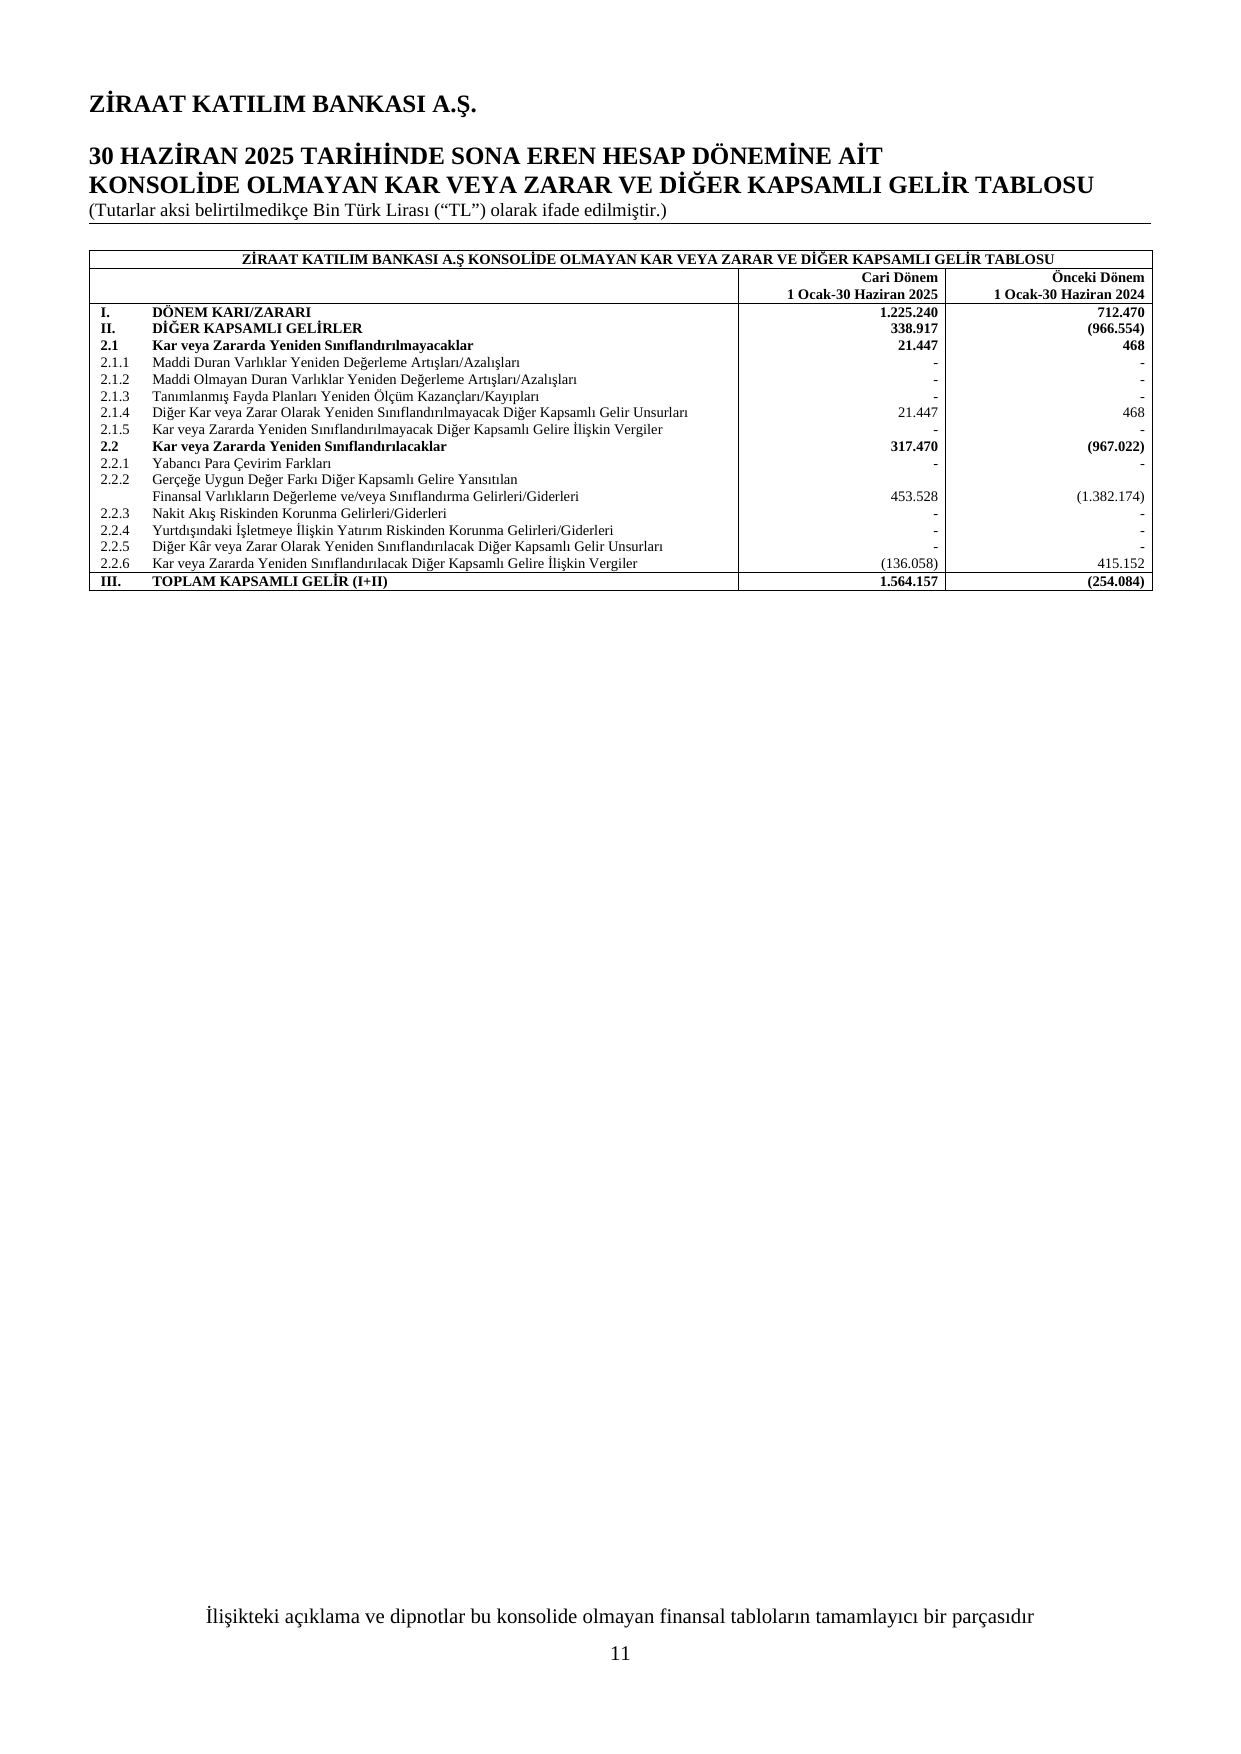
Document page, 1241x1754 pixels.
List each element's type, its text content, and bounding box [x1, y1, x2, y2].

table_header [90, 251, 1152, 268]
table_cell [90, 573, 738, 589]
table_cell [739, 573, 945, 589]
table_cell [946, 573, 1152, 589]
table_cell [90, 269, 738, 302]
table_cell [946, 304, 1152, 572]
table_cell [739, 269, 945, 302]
text İlişikteki açıklama ve dipnotlar bu konsolide olmayan finansal tabloların tamamlayıcı bir parçasıdır [89, 1604, 1152, 1628]
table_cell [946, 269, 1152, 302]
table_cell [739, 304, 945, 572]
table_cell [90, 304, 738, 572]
